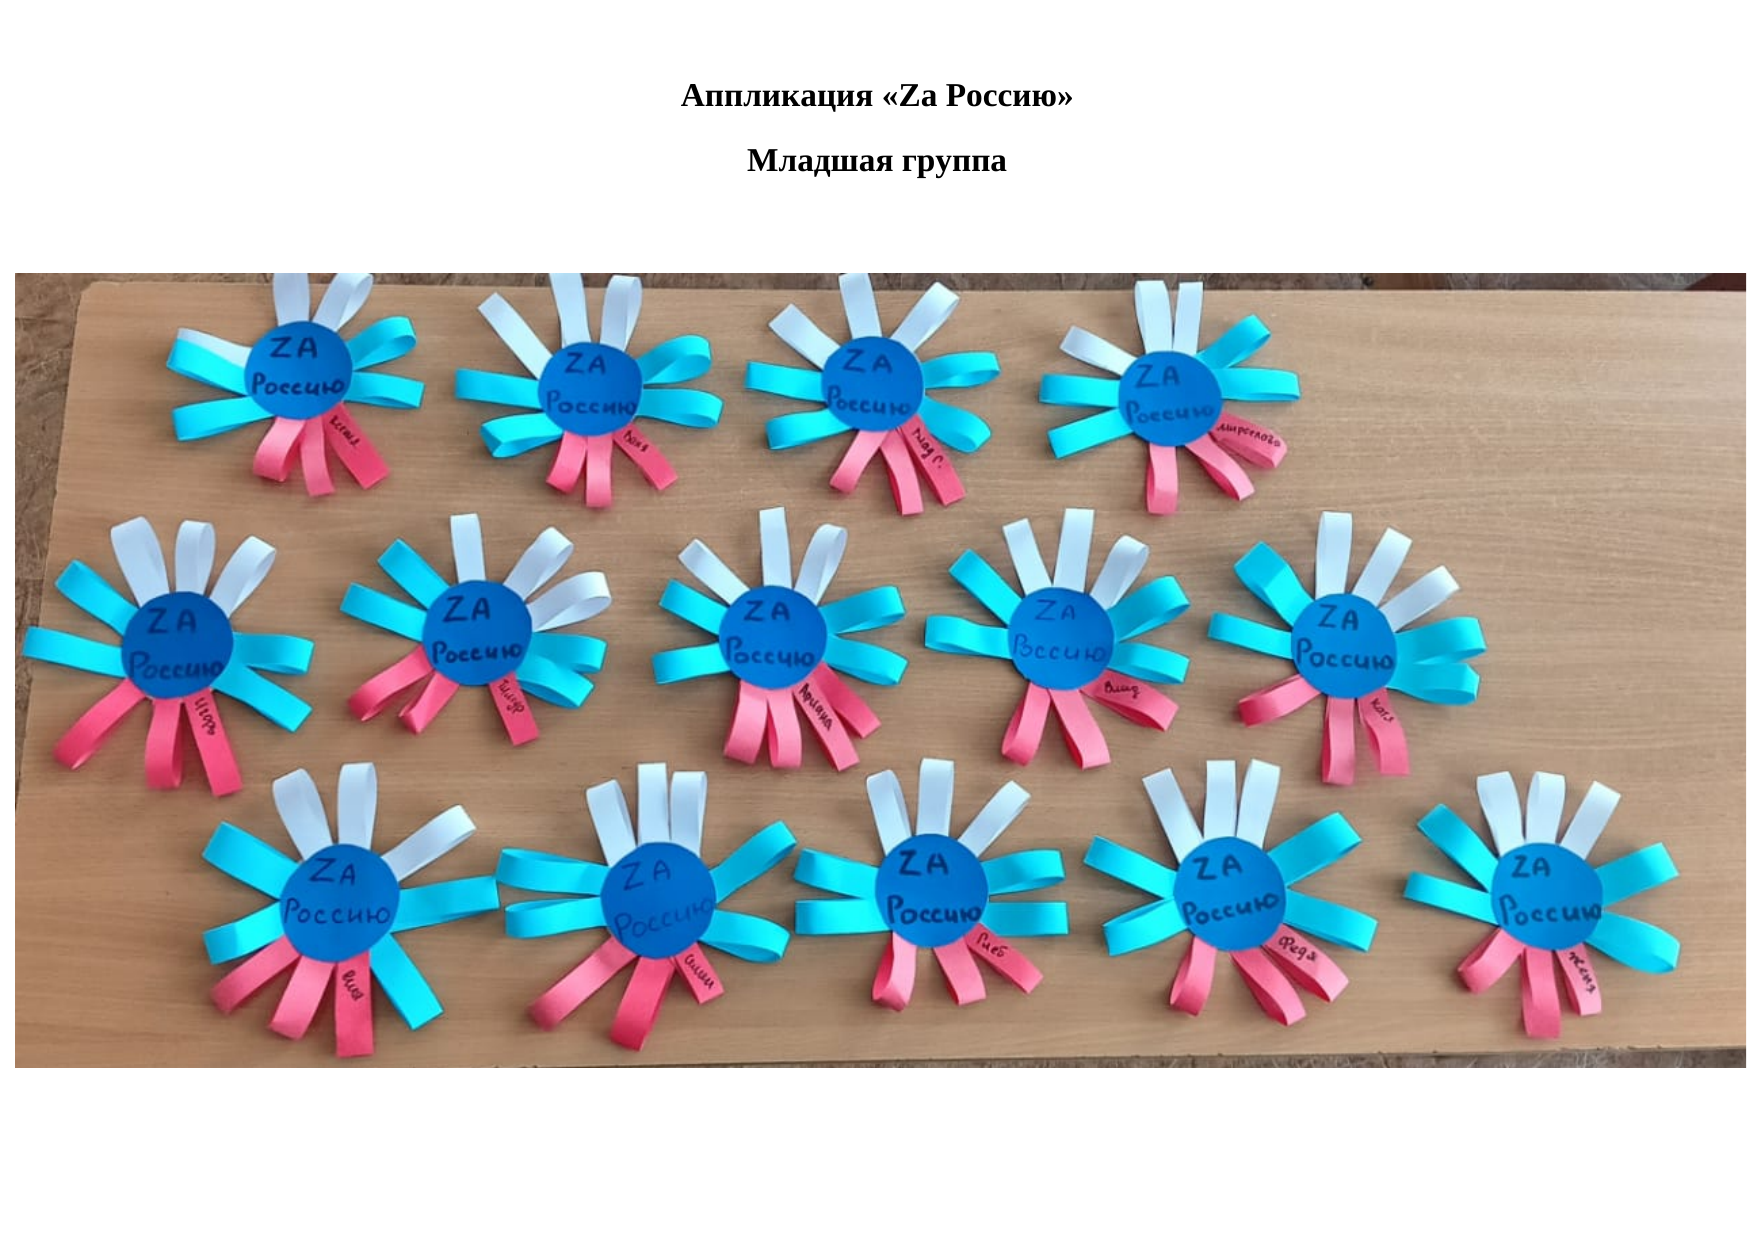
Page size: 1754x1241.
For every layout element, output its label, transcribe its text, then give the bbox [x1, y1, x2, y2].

text Аппликация «Zа Россию» [75, 75, 1679, 113]
text Младшая группа [75, 140, 1679, 178]
picture [15, 273, 1746, 1067]
